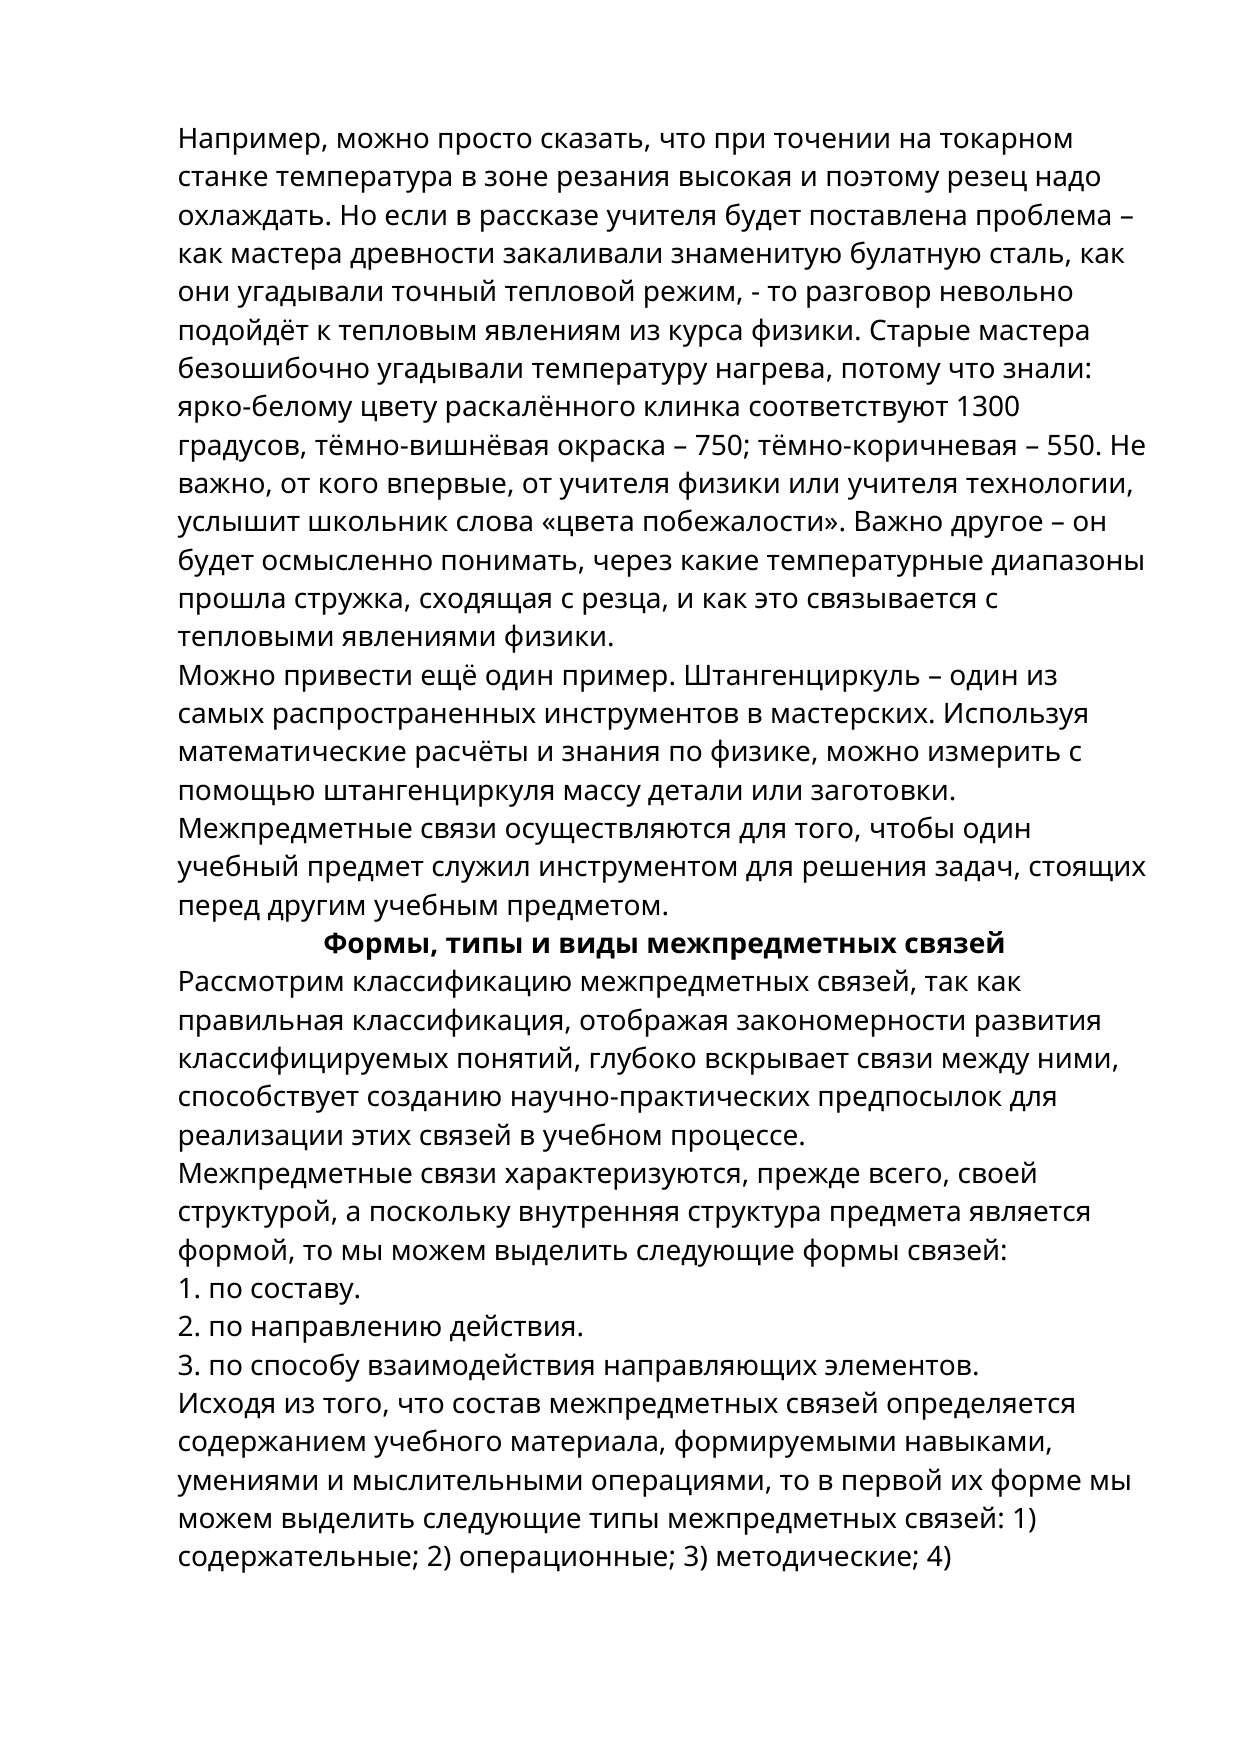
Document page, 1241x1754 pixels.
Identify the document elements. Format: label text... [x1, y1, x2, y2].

text Формы, типы и виды межпредметных связей [177, 923, 1152, 961]
text Можно привести ещё один пример. Штангенциркуль – один из самых распространенных инструментов в мастерских. Используя математические расчёты и знания по физике, можно измерить с помощью штангенциркуля массу детали или заготовки. [177, 655, 1152, 808]
text Например, можно просто сказать, что при точении на токарном станке температура в зоне резания высокая и поэтому резец надо охлаждать. Но если в рассказе учителя будет поставлена проблема – как мастера древности закаливали знаменитую булатную сталь, как они угадывали точный тепловой режим, - то разговор невольно подойдёт к тепловым явлениям из курса физики. Старые мастера безошибочно угадывали температуру нагрева, потому что знали: ярко-белому цвету раскалённого клинка соответствуют 1300 градусов, тёмно-вишнёвая окраска – 750; тёмно-коричневая – 550. Не важно, от кого впервые, от учителя физики или учителя технологии, услышит школьник слова «цвета побежалости». Важно другое – он будет осмысленно понимать, через какие температурные диапазоны прошла стружка, сходящая с резца, и как это связывается с тепловыми явлениями физики. [177, 118, 1152, 655]
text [177, 1383, 1152, 1575]
text Межпредметные связи характеризуются, прежде всего, своей структурой, а поскольку внутренняя структура предмета является формой, то мы можем выделить следующие формы связей: [177, 1153, 1152, 1268]
text 3. по способу взаимодействия направляющих элементов. [177, 1345, 1152, 1383]
text Рассмотрим классификацию межпредметных связей, так как правильная классификация, отображая закономерности развития классифицируемых понятий, глубоко вскрывает связи между ними, способствует созданию научно-практических предпосылок для реализации этих связей в учебном процессе. [177, 961, 1152, 1153]
text 1. по составу. [177, 1268, 1152, 1306]
text Межпредметные связи осуществляются для того, чтобы один учебный предмет служил инструментом для решения задач, стоящих перед другим учебным предметом. [177, 808, 1152, 923]
text 2. по направлению действия. [177, 1306, 1152, 1345]
